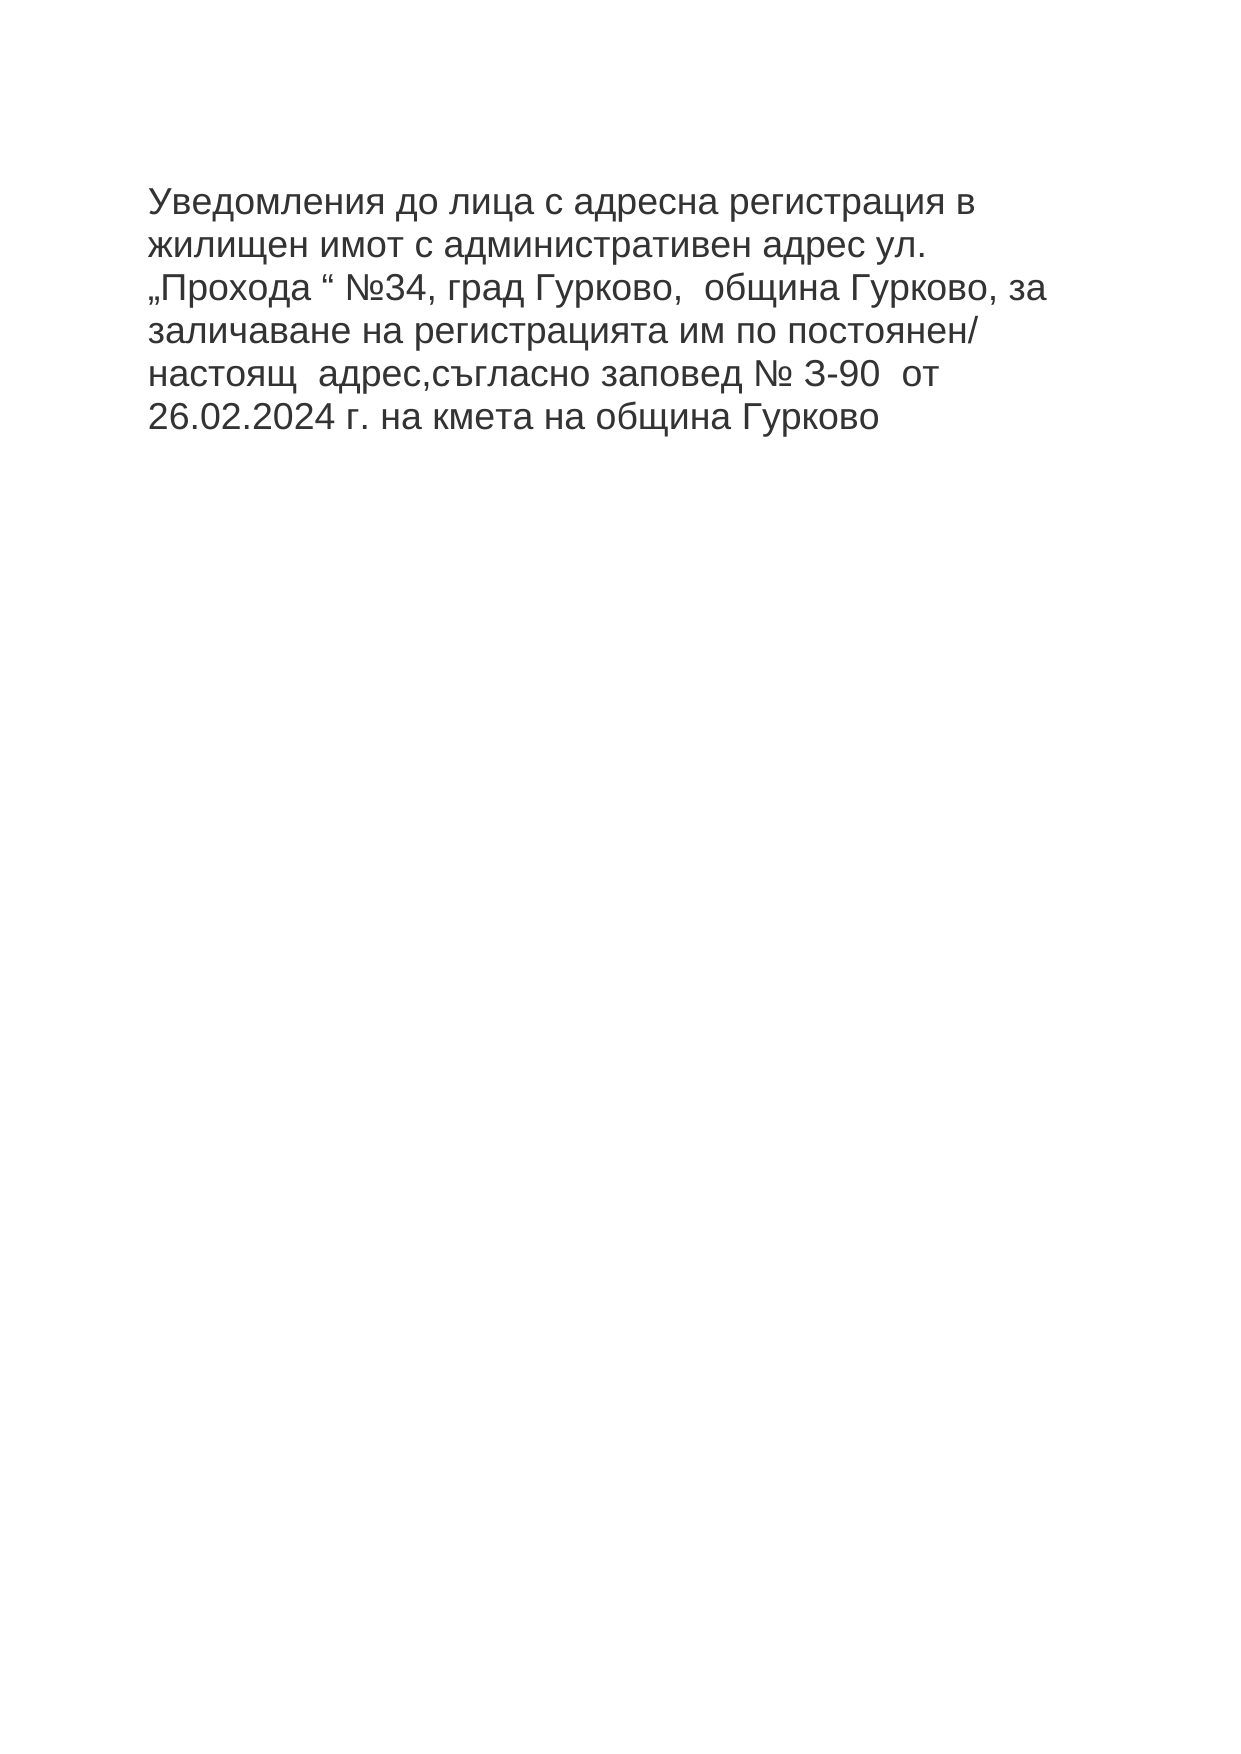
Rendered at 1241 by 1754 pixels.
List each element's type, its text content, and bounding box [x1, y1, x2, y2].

text Уведомления до лица с адресна регистрация в жилищен имот с административен адрес ул. „Прохода “ №34, град Гурково, община Гурково, за заличаване на регистрацията им по постоянен/ настоящ адрес,съгласно заповед № З-90 от 26.02.2024 г. на кмета на община Гурково [148, 179, 1093, 438]
